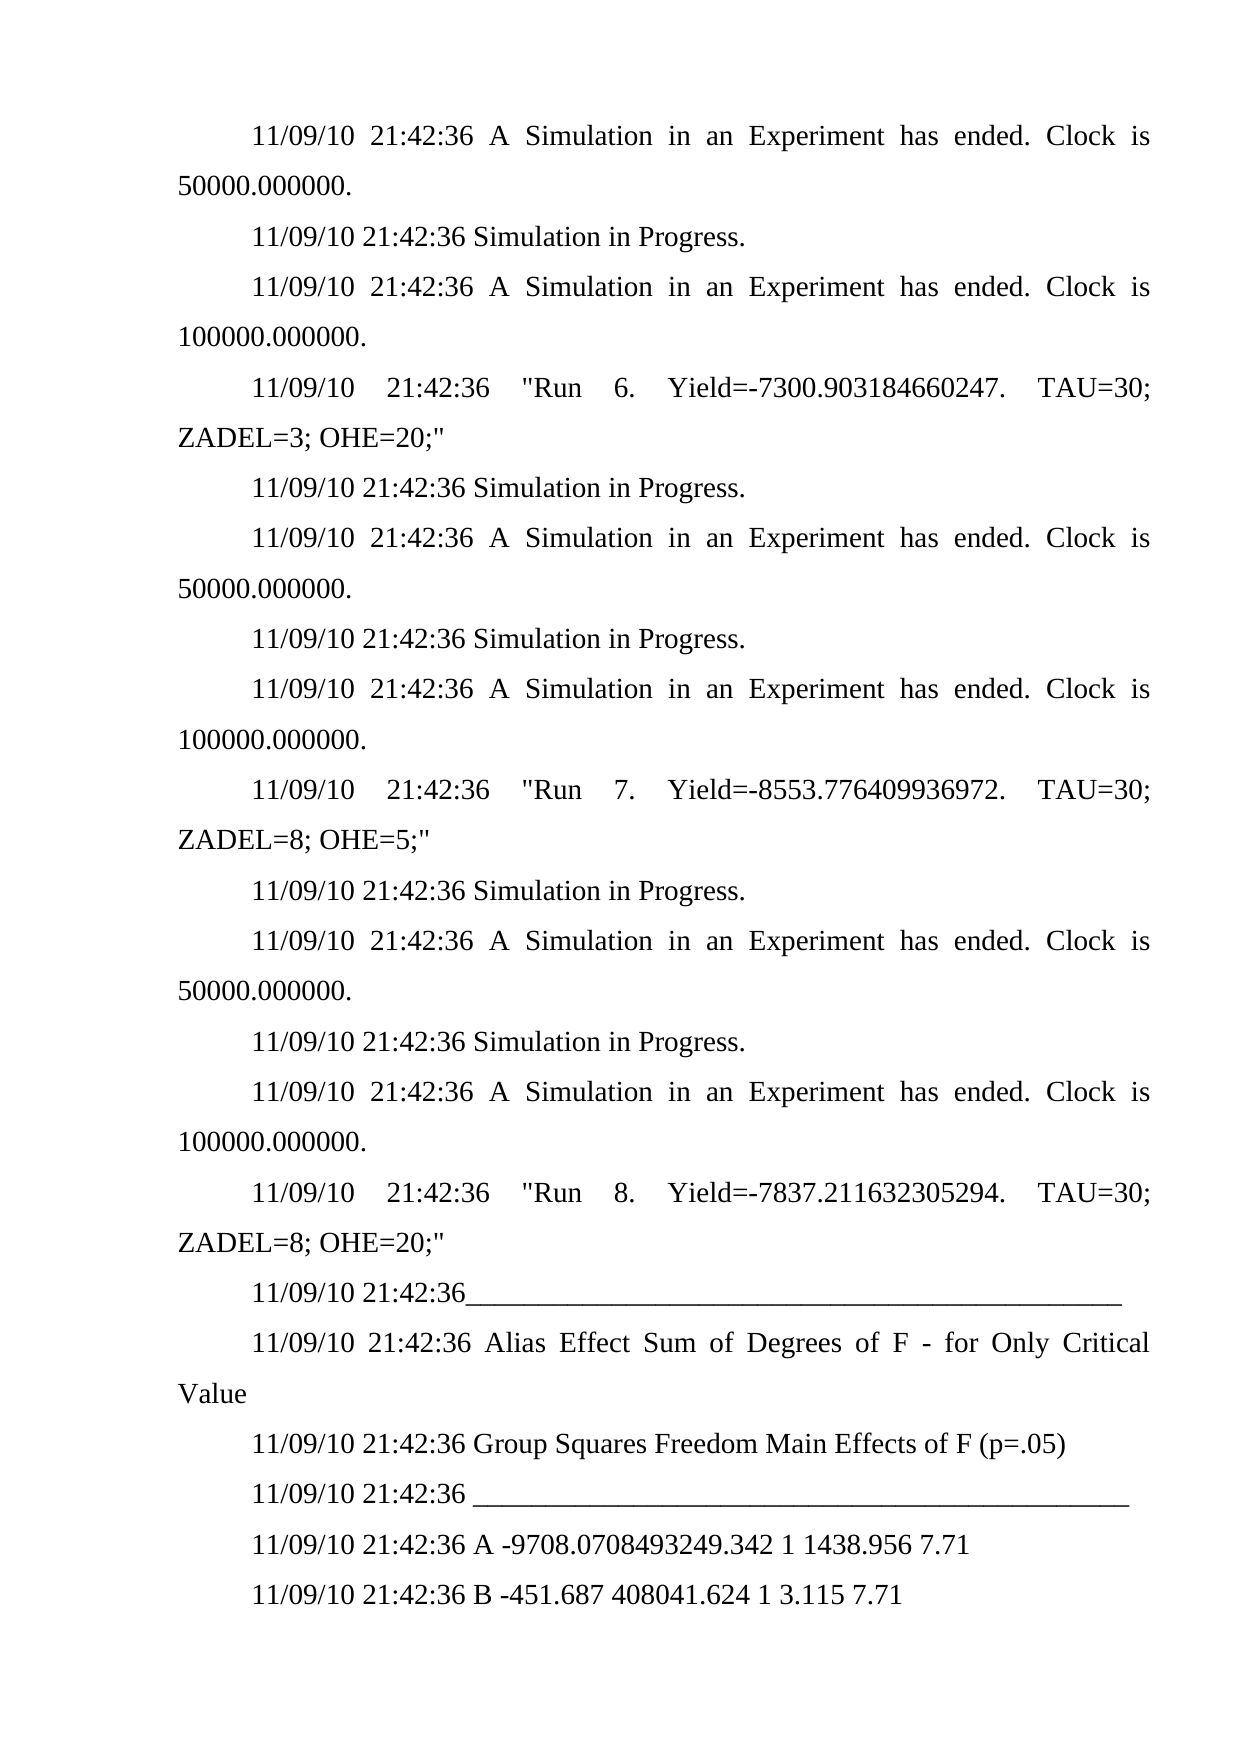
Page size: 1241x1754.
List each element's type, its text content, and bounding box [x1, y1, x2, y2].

text 11/09/10 21:42:36 "Run 8. Yield=-7837.211632305294. TAU=30; ZADEL=8; OHE=20;" [177, 1175, 1152, 1258]
text 11/09/10 21:42:36 Simulation in Progress. [177, 470, 1152, 504]
text 11/09/10 21:42:36 Simulation in Progress. [177, 873, 1152, 906]
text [177, 269, 1152, 353]
text 11/09/10 21:42:36 Simulation in Progress. [177, 1024, 1152, 1057]
text 11/09/10 21:42:36 _____________________________________________ [177, 1477, 1152, 1510]
text 11/09/10 21:42:36 "Run 7. Yield=-8553.776409936972. TAU=30; ZADEL=8; OHE=5;" [177, 772, 1152, 856]
text 11/09/10 21:42:36 A Simulation in an Experiment has ended. Clock is 50000.000000. [177, 521, 1152, 604]
text 11/09/10 21:42:36 Group Squares Freedom Main Effects of F (p=.05) [177, 1426, 1152, 1460]
text 11/09/10 21:42:36 B -451.687 408041.624 1 3.115 7.71 [177, 1577, 1152, 1611]
text 11/09/10 21:42:36 Alias Effect Sum of Degrees of F - for Only Critical Value [177, 1326, 1152, 1409]
text 11/09/10 21:42:36 A -9708.0708493249.342 1 1438.956 7.71 [177, 1527, 1152, 1560]
text 11/09/10 21:42:36 A Simulation in an Experiment has ended. Clock is 100000.000000. [177, 672, 1152, 755]
text 11/09/10 21:42:36 Simulation in Progress. [177, 621, 1152, 655]
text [177, 219, 1152, 252]
text 11/09/10 21:42:36 "Run 6. Yield=-7300.903184660247. TAU=30; ZADEL=3; OHE=20;" [177, 370, 1152, 453]
text 11/09/10 21:42:36 A Simulation in an Experiment has ended. Clock is 50000.000000. [177, 118, 1152, 202]
text 11/09/10 21:42:36 A Simulation in an Experiment has ended. Clock is 100000.000000. [177, 1074, 1152, 1158]
text 11/09/10 21:42:36_____________________________________________ [177, 1275, 1152, 1309]
text 11/09/10 21:42:36 A Simulation in an Experiment has ended. Clock is 50000.000000. [177, 923, 1152, 1007]
